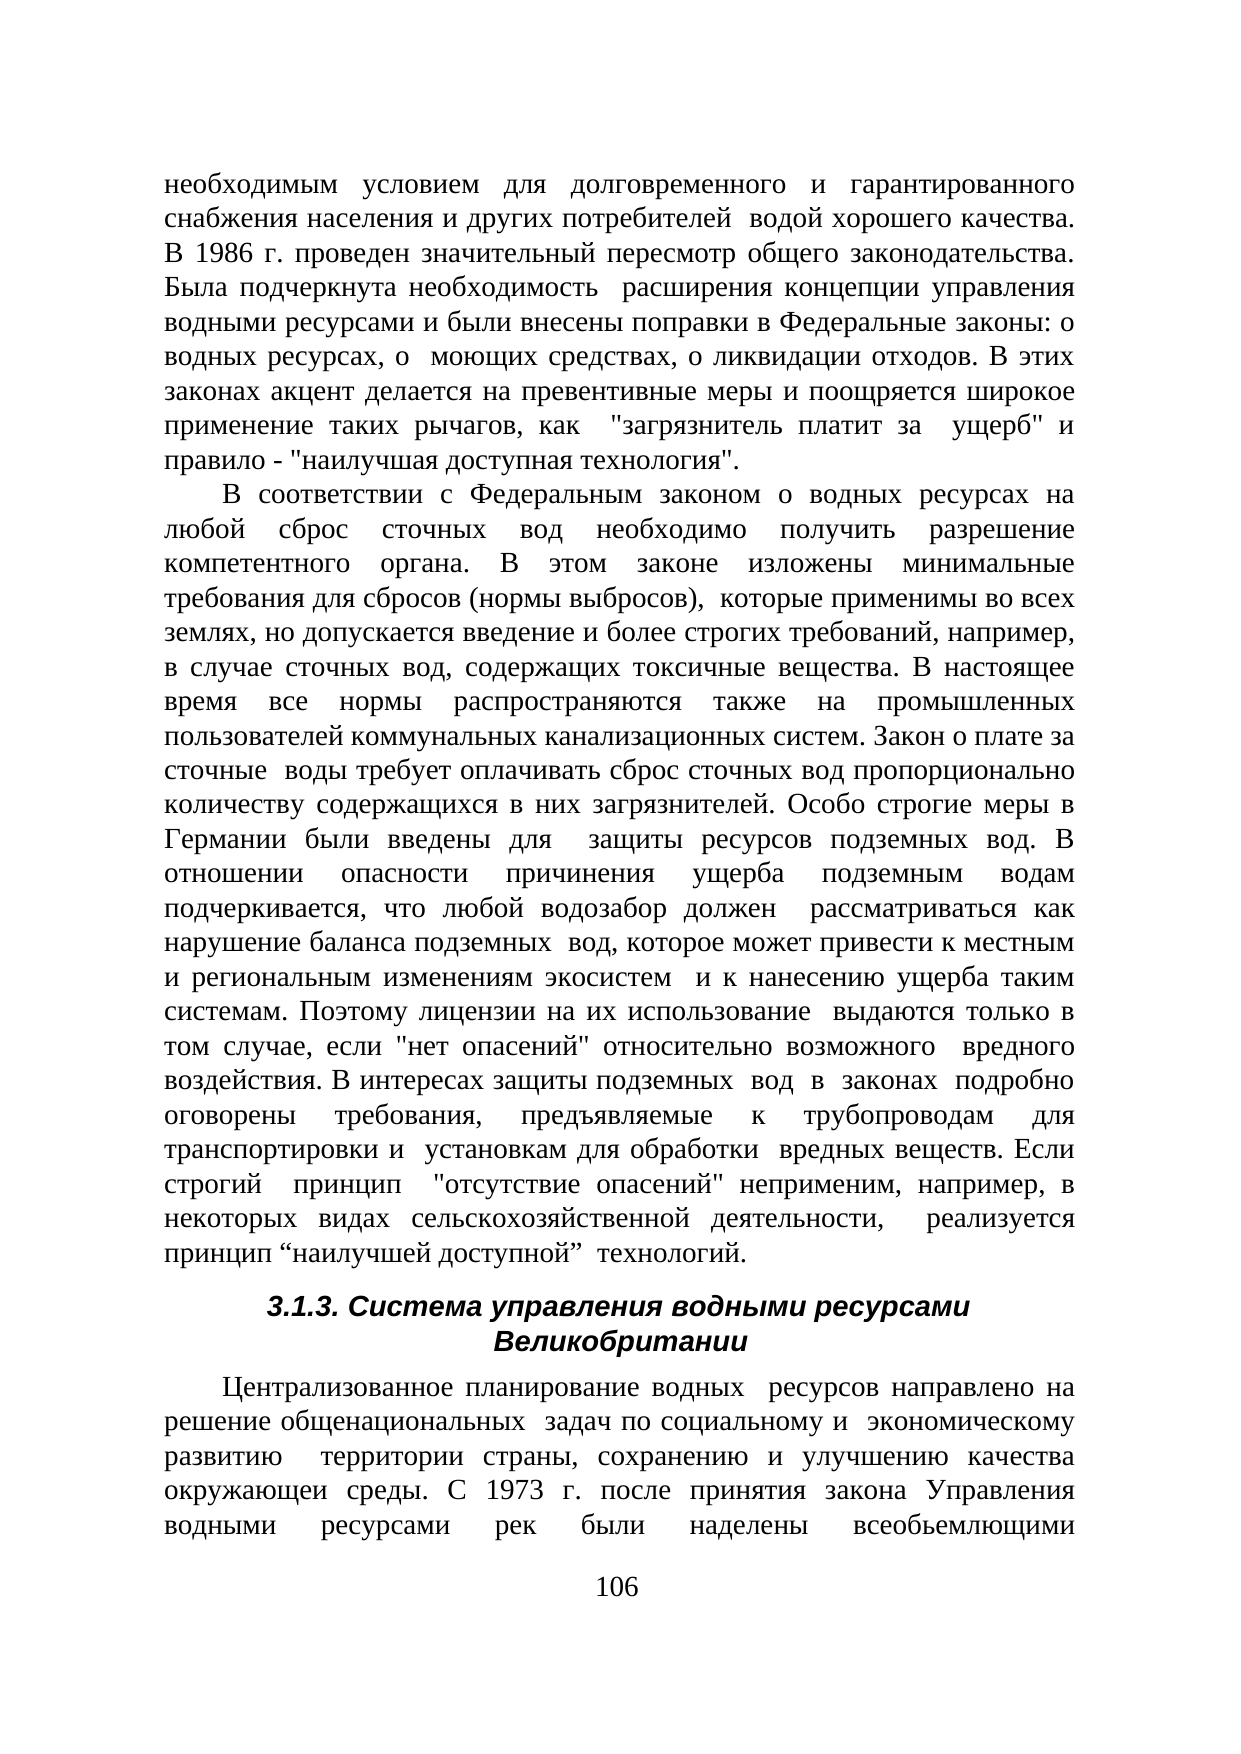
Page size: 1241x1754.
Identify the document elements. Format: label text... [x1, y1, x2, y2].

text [164, 1369, 1076, 1540]
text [164, 166, 1076, 475]
text В соответствии с Федеральным законом о водных ресурсах на любой сброс сточных вод необходимо получить разрешение компетентного органа. В этом законе изложены минимальные требования для сбросов (нормы выбросов), которые применимы во всех землях, но допускается введение и более строгих требований, например, в случае сточных вод, содержащих токсичные вещества. В настоящее время все нормы распространяются также на промышленных пользователей коммунальных канализационных систем. Закон о плате за сточные воды требует оплачивать сброс сточных вод пропорционально количеству содержащихся в них загрязнителей. Особо строгие меры в Германии были введены для защиты ресурсов подземных вод. В отношении опасности причинения ущерба подземным водам подчеркивается, что любой водозабор должен рассматриваться как нарушение баланса подземных вод, которое может привести к местным и региональным изменениям экосистем и к нанесению ущерба таким системам. Поэтому лицензии на их использование выдаются только в том случае, если "нет опасений" относительно возможного вредного воздействия. В интересах защиты подземных вод в законах подробно оговорены требования, предъявляемые к трубопроводам для транспортировки и установкам для обработки вредных веществ. Если строгий принцип "отсутствие опасений" неприменим, например, в некоторых видах сельскохозяйственной деятельности, реализуется принцип “наилучшей доступной” технологий. [164, 476, 1076, 1268]
subtitle 3.1.3. Система управления водными ресурсами Великобритании [166, 1289, 1075, 1357]
